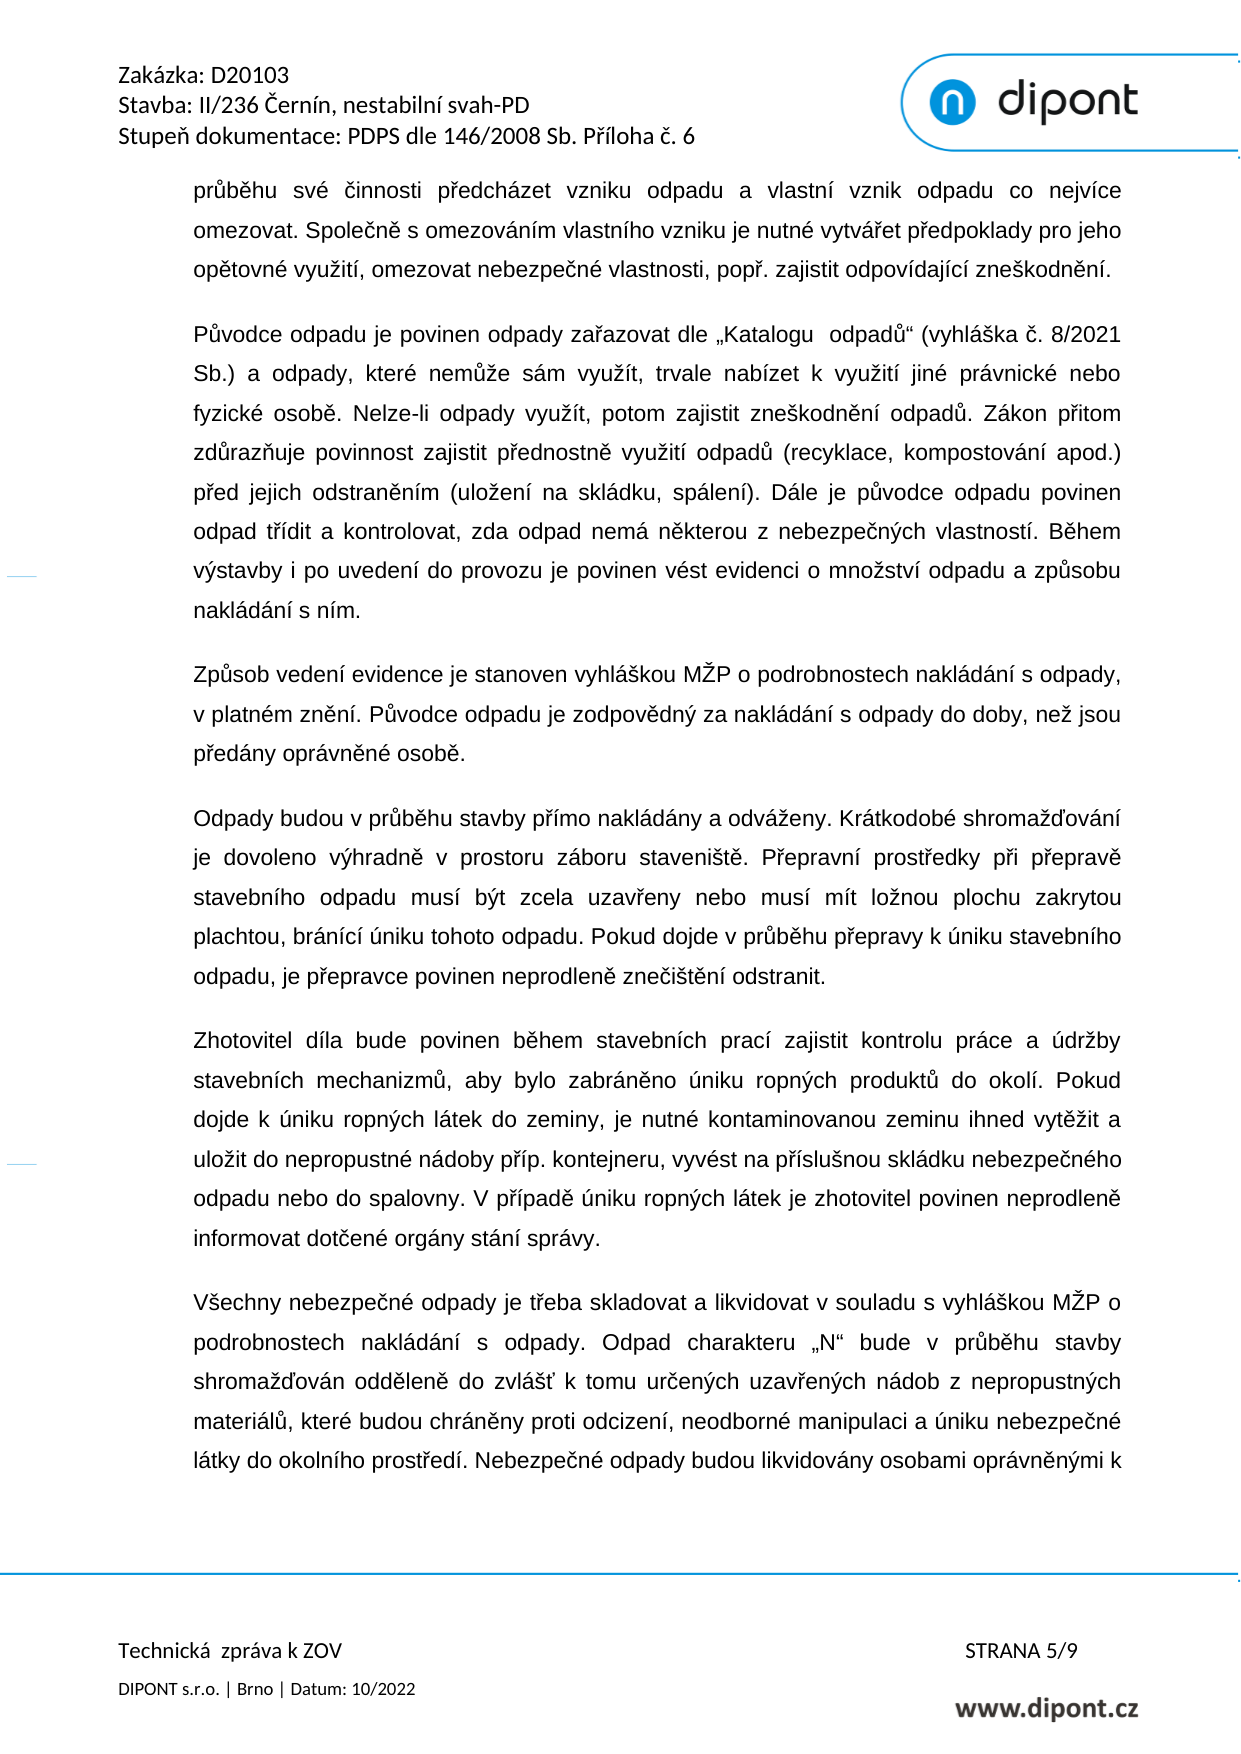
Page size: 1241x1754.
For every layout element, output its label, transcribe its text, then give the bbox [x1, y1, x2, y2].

list Původce odpadu je povinen odpady zařazovat dle „Katalogu odpadů“ (vyhláška č. 8/2021 Sb.) a odpady, které nemůže sám využít, trvale nabízet k využití jiné právnické nebo fyzické osobě. Nelze-li odpady využít, potom zajistit zneškodnění odpadů. Zákon přitom zdůrazňuje povinnost zajistit přednostně využití odpadů (recyklace, kompostování apod.) před jejich odstraněním (uložení na skládku, spálení). Dále je původce odpadu povinen odpad třídit a kontrolovat, zda odpad nemá některou z nebezpečných vlastností. Během výstavby i po uvedení do provozu je povinen vést evidenci o množství odpadu a způsobu nakládání s ním. [193, 321, 1122, 623]
list Odpady budou v průběhu stavby přímo nakládány a odváženy. Krátkodobé shromažďování je dovoleno výhradně v prostoru záboru staveniště. Přepravní prostředky při přepravě stavebního odpadu musí být zcela uzavřeny nebo musí mít ložnou plochu zakrytou plachtou, bránící úniku tohoto odpadu. Pokud dojde v průběhu přepravy k úniku stavebního odpadu, je přepravce povinen neprodleně znečištění odstranit. [193, 805, 1122, 989]
picture [0, 0, 1241, 1754]
list Zhotovitel díla bude povinen během stavebních prací zajistit kontrolu práce a údržby stavebních mechanizmů, aby bylo zabráněno úniku ropných produktů do okolí. Pokud dojde k úniku ropných látek do zeminy, je nutné kontaminovanou zeminu ihned vytěžit a uložit do nepropustné nádoby příp. kontejneru, vyvést na příslušnou skládku nebezpečného odpadu nebo do spalovny. V případě úniku ropných látek je zhotovitel povinen neprodleně informovat dotčené orgány stání správy. [193, 1027, 1122, 1251]
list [193, 1289, 1122, 1473]
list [193, 177, 1122, 282]
list Způsob vedení evidence je stanoven vyhláškou MŽP o podrobnostech nakládání s odpady, v platném znění. Původce odpadu je zodpovědný za nakládání s odpady do doby, než jsou předány oprávněné osobě. [193, 661, 1122, 767]
